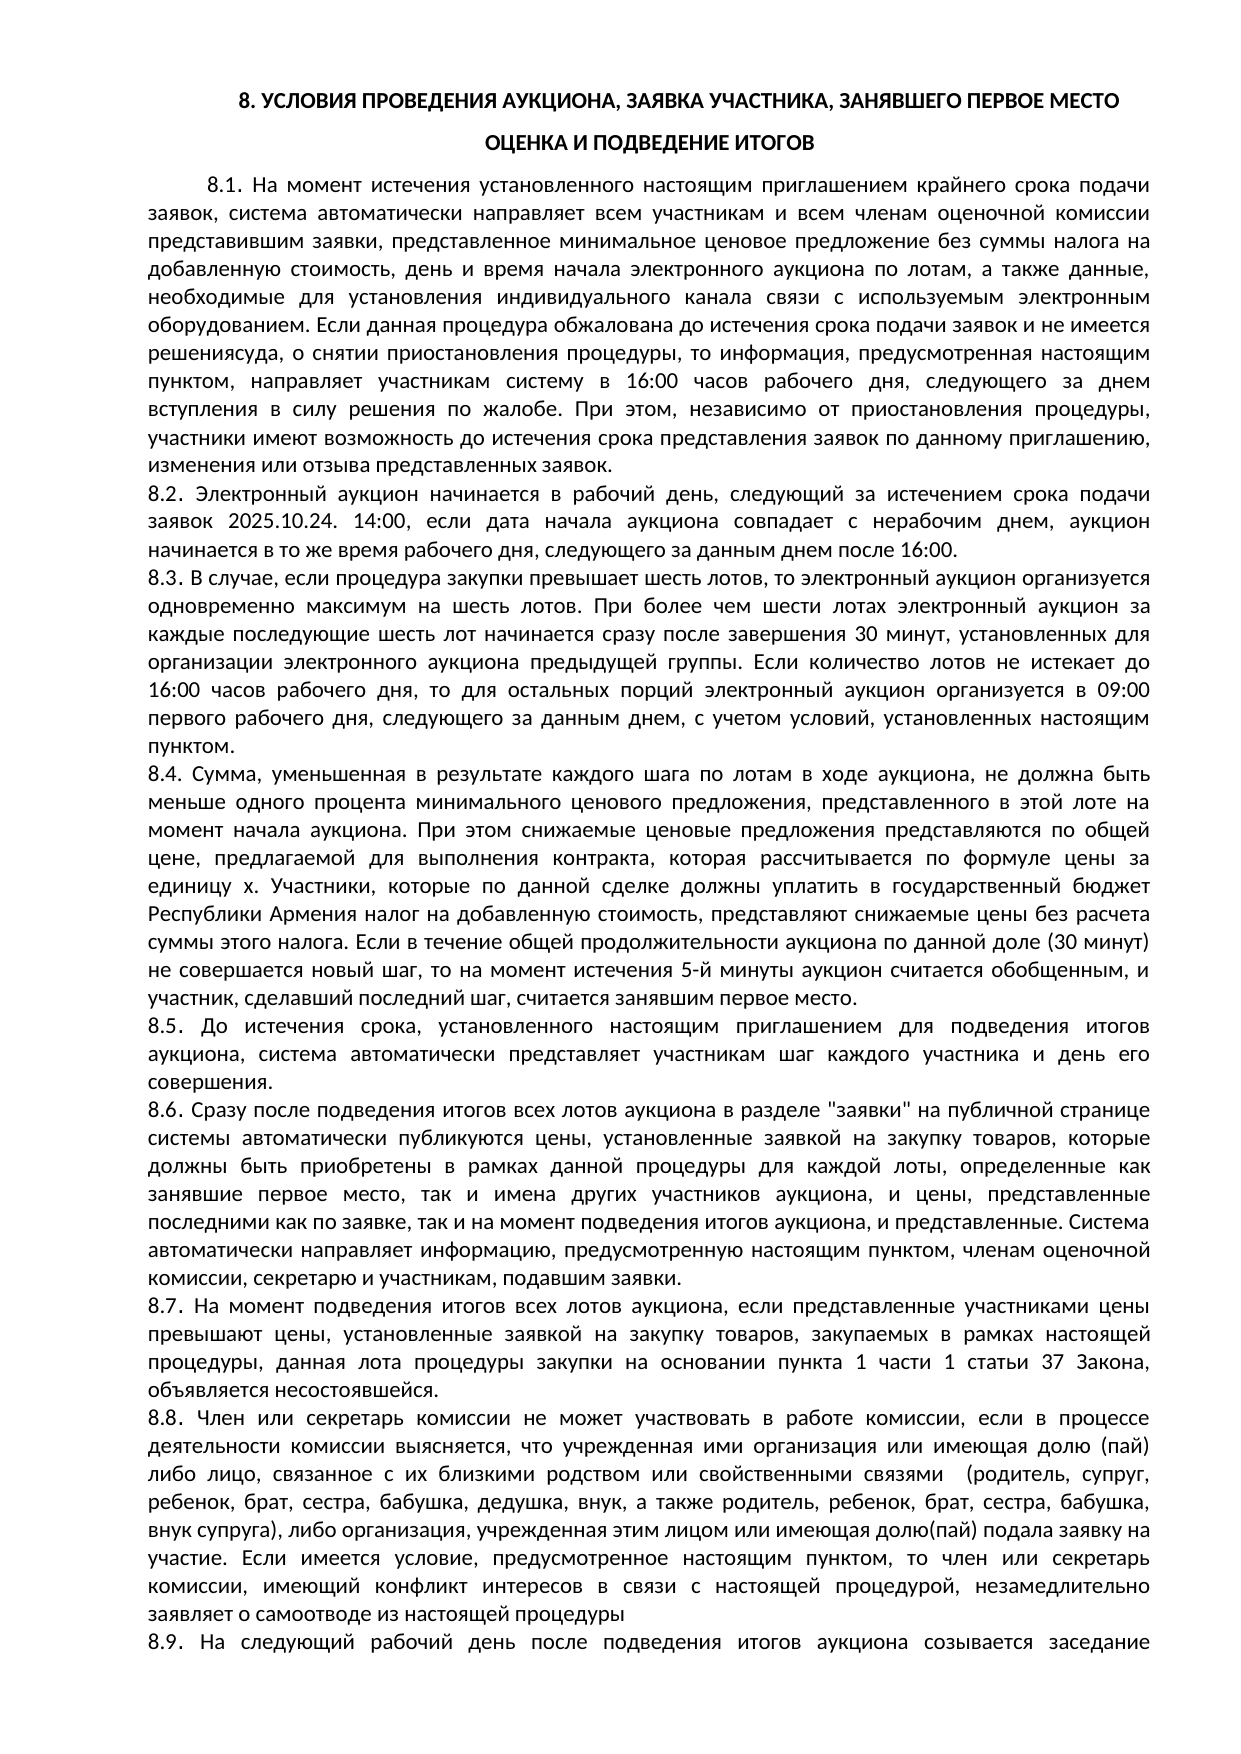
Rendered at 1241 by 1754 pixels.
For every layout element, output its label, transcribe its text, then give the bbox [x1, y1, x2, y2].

text 8.1․ На момент истечения установленного настоящим приглашением крайнего срока подачи заявок, система автоматически направляет всем участникам и всем членам оценочной комиссии представившим заявки, представленное минимальное ценовое предложение без суммы налога на добавленную стоимость, день и время начала электронного аукциона по лотам, а также данные, необходимые для установления индивидуального канала связи с используемым электронным оборудованием. Если данная процедура обжалована до истечения срока подачи заявок и не имеется решениясуда, о снятии приостановления процедуры, то информация, предусмотренная настоящим пунктом, направляет участникам систему в 16:00 часов рабочего дня, следующего за днем вступления в силу решения по жалобе. При этом, независимо от приостановления процедуры, участники имеют возможность до истечения срока представления заявок по данному приглашению, изменения или отзыва представленных заявок. [148, 170, 1152, 479]
text 8.5․ До истечения срока, установленного настоящим приглашением для подведения итогов аукциона, система автоматически представляет участникам шаг каждого участника и день его совершения. [148, 1011, 1152, 1095]
text 8.4. Сумма, уменьшенная в результате каждого шага по лотам в ходе аукциона, не должна быть меньше одного процента минимального ценового предложения, представленного в этой лоте на момент начала аукциона. При этом снижаемые ценовые предложения представляются по общей цене, предлагаемой для выполнения контракта, которая рассчитывается по формуле цены за единицу x. Участники, которые по данной сделке должны уплатить в государственный бюджет Республики Армения налог на добавленную стоимость, представляют снижаемые цены без расчета суммы этого налога. Если в течение общей продолжительности аукциона по данной доле (30 минут) не совершается новый шаг, то на момент истечения 5-й минуты аукцион считается обобщенным, и участник, сделавший последний шаг, считается занявшим первое место. [148, 759, 1152, 1011]
text 8.3․ В случае, если процедура закупки превышает шесть лотов, то электронный аукцион организуется одновременно максимум на шесть лотов. При более чем шести лотах электронный аукцион за каждые последующие шесть лот начинается сразу после завершения 30 минут, установленных для организации электронного аукциона предыдущей группы. Если количество лотов не истекает до 16:00 часов рабочего дня, то для остальных порций электронный аукцион организуется в 09:00 первого рабочего дня, следующего за данным днем, с учетом условий, установленных настоящим пунктом. [148, 563, 1152, 759]
text 8.8․ Член или секретарь комиссии не может участвовать в работе комиссии, если в процессе деятельности комиссии выясняется, что учрежденная ими организация или имеющая долю (пай) либо лицо, связанное с их близкими родством или свойственными связями (родитель, супруг, ребенок, брат, сестра, бабушка, дедушка, внук, а также родитель, ребенок, брат, сестра, бабушка, внук супруга), либо организация, учрежденная этим лицом или имеющая долю(пай) подала заявку на участие. Если имеется условие, предусмотренное настоящим пунктом, то член или секретарь комиссии, имеющий конфликт интересов в связи с настоящей процедурой, незамедлительно заявляет о самоотводе из настоящей процедуры [148, 1403, 1152, 1627]
text 8.2․ Электронный аукцион начинается в рабочий день, следующий за истечением срока подачи заявок 2025.10.24. 14:00 , если дата начала аукциона совпадает с нерабочим днем, аукцион начинается в то же время рабочего дня, следующего за данным днем после 16:00. [148, 479, 1152, 563]
text 8. УСЛОВИЯ ПРОВЕДЕНИЯ АУКЦИОНА, ЗАЯВКА УЧАСТНИКА, ЗАНЯВШЕГО ПЕРВОЕ МЕСТО ОЦЕНКА И ПОДВЕДЕНИЕ ИТОГОВ [148, 86, 1152, 156]
text 8.7․ На момент подведения итогов всех лотов аукциона, если представленные участниками цены превышают цены, установленные заявкой на закупку товаров, закупаемых в рамках настоящей процедуры, данная лота процедуры закупки на основании пункта 1 части 1 статьи 37 Закона, объявляется несостоявшейся. [148, 1291, 1152, 1403]
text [148, 1627, 1152, 1656]
text 8.6․ Сразу после подведения итогов всех лотов аукциона в разделе "заявки" на публичной странице системы автоматически публикуются цены, установленные заявкой на закупку товаров, которые должны быть приобретены в рамках данной процедуры для каждой лоты, определенные как занявшие первое место, так и имена других участников аукциона, и цены, представленные последними как по заявке, так и на момент подведения итогов аукциона, и представленные. Система автоматически направляет информацию, предусмотренную настоящим пунктом, членам оценочной комиссии, секретарю и участникам, подавшим заявки. [148, 1095, 1152, 1291]
